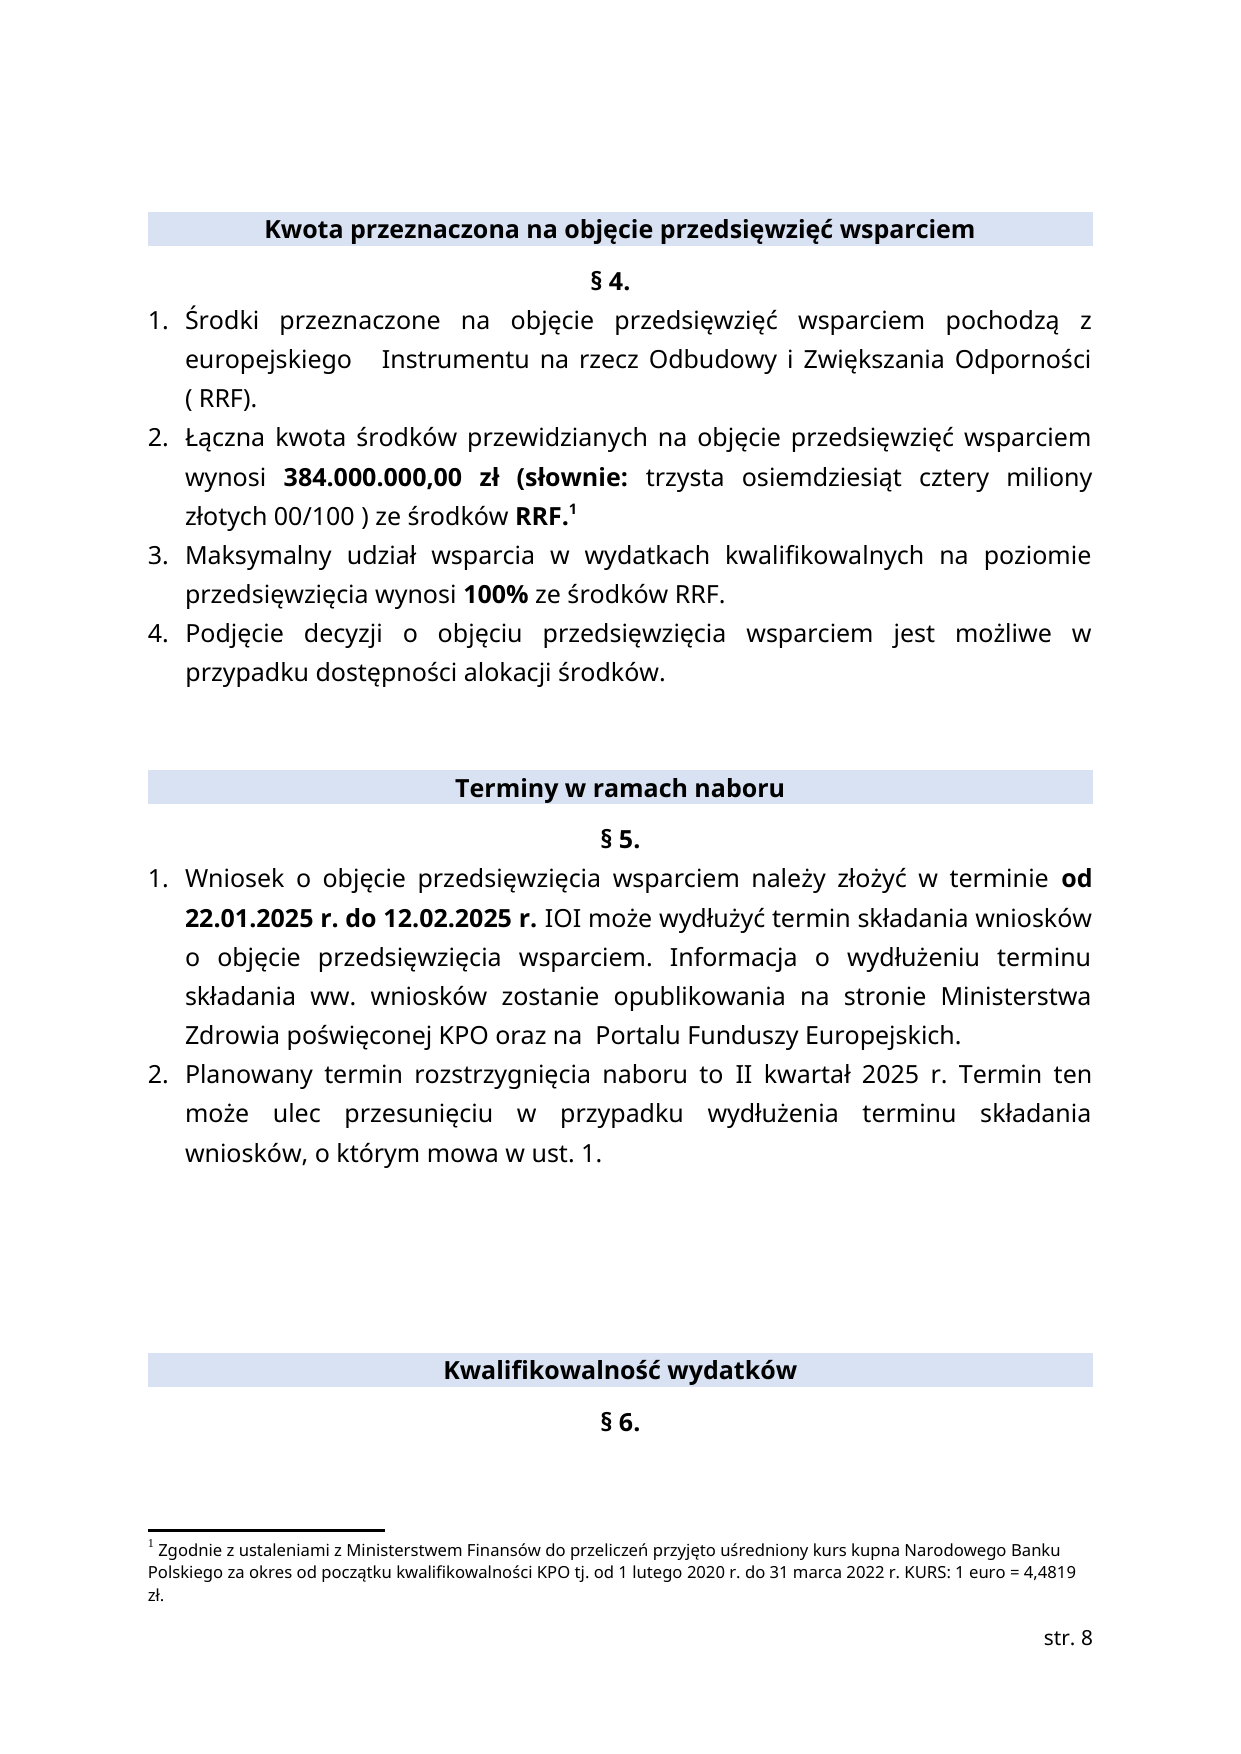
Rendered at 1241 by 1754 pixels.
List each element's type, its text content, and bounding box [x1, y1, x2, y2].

list Podjęcie decyzji o objęciu przedsięwzięcia wsparciem jest możliwe w przypadku dostępności alokacji środków. [148, 616, 1093, 689]
list Planowany termin rozstrzygnięcia naboru to II kwartał 2025 r. Termin ten może ulec przesunięciu w przypadku wydłużenia terminu składania wniosków, o którym mowa w ust. 1. [148, 1057, 1093, 1169]
text § 5. [148, 822, 1093, 856]
list Wniosek o objęcie przedsięwzięcia wsparciem należy złożyć w terminie od 22.01.2025 r. do 12.02.2025 r. IOI może wydłużyć termin składania wniosków o objęcie przedsięwzięcia wsparciem. Informacja o wydłużeniu terminu składania ww. wniosków zostanie opublikowania na stronie Ministerstwa Zdrowia poświęconej KPO oraz na Portalu Funduszy Europejskich. [148, 861, 1093, 1052]
list Środki przeznaczone na objęcie przedsięwzięć wsparciem pochodzą z europejskiego Instrumentu na rzecz Odbudowy i Zwiększania Odporności ( RRF). [148, 303, 1093, 415]
list Łączna kwota środków przewidzianych na objęcie przedsięwzięć wsparciem wynosi 384.000.000,00 zł (słownie: trzysta osiemdziesiąt cztery miliony złotych 00/100 ) ze środków RRF. [148, 420, 1093, 532]
list Maksymalny udział wsparcia w wydatkach kwalifikowalnych na poziomie przedsięwzięcia wynosi 100% ze środków RRF. [148, 538, 1093, 611]
text § 4. [554, 263, 1093, 297]
text Terminy w ramach naboru [148, 770, 1093, 804]
text Kwota przeznaczona na objęcie przedsięwzięć wsparciem [148, 212, 1093, 246]
subtitle Kwalifikowalność wydatków [148, 1353, 1093, 1387]
text § 6. [148, 1404, 1093, 1438]
